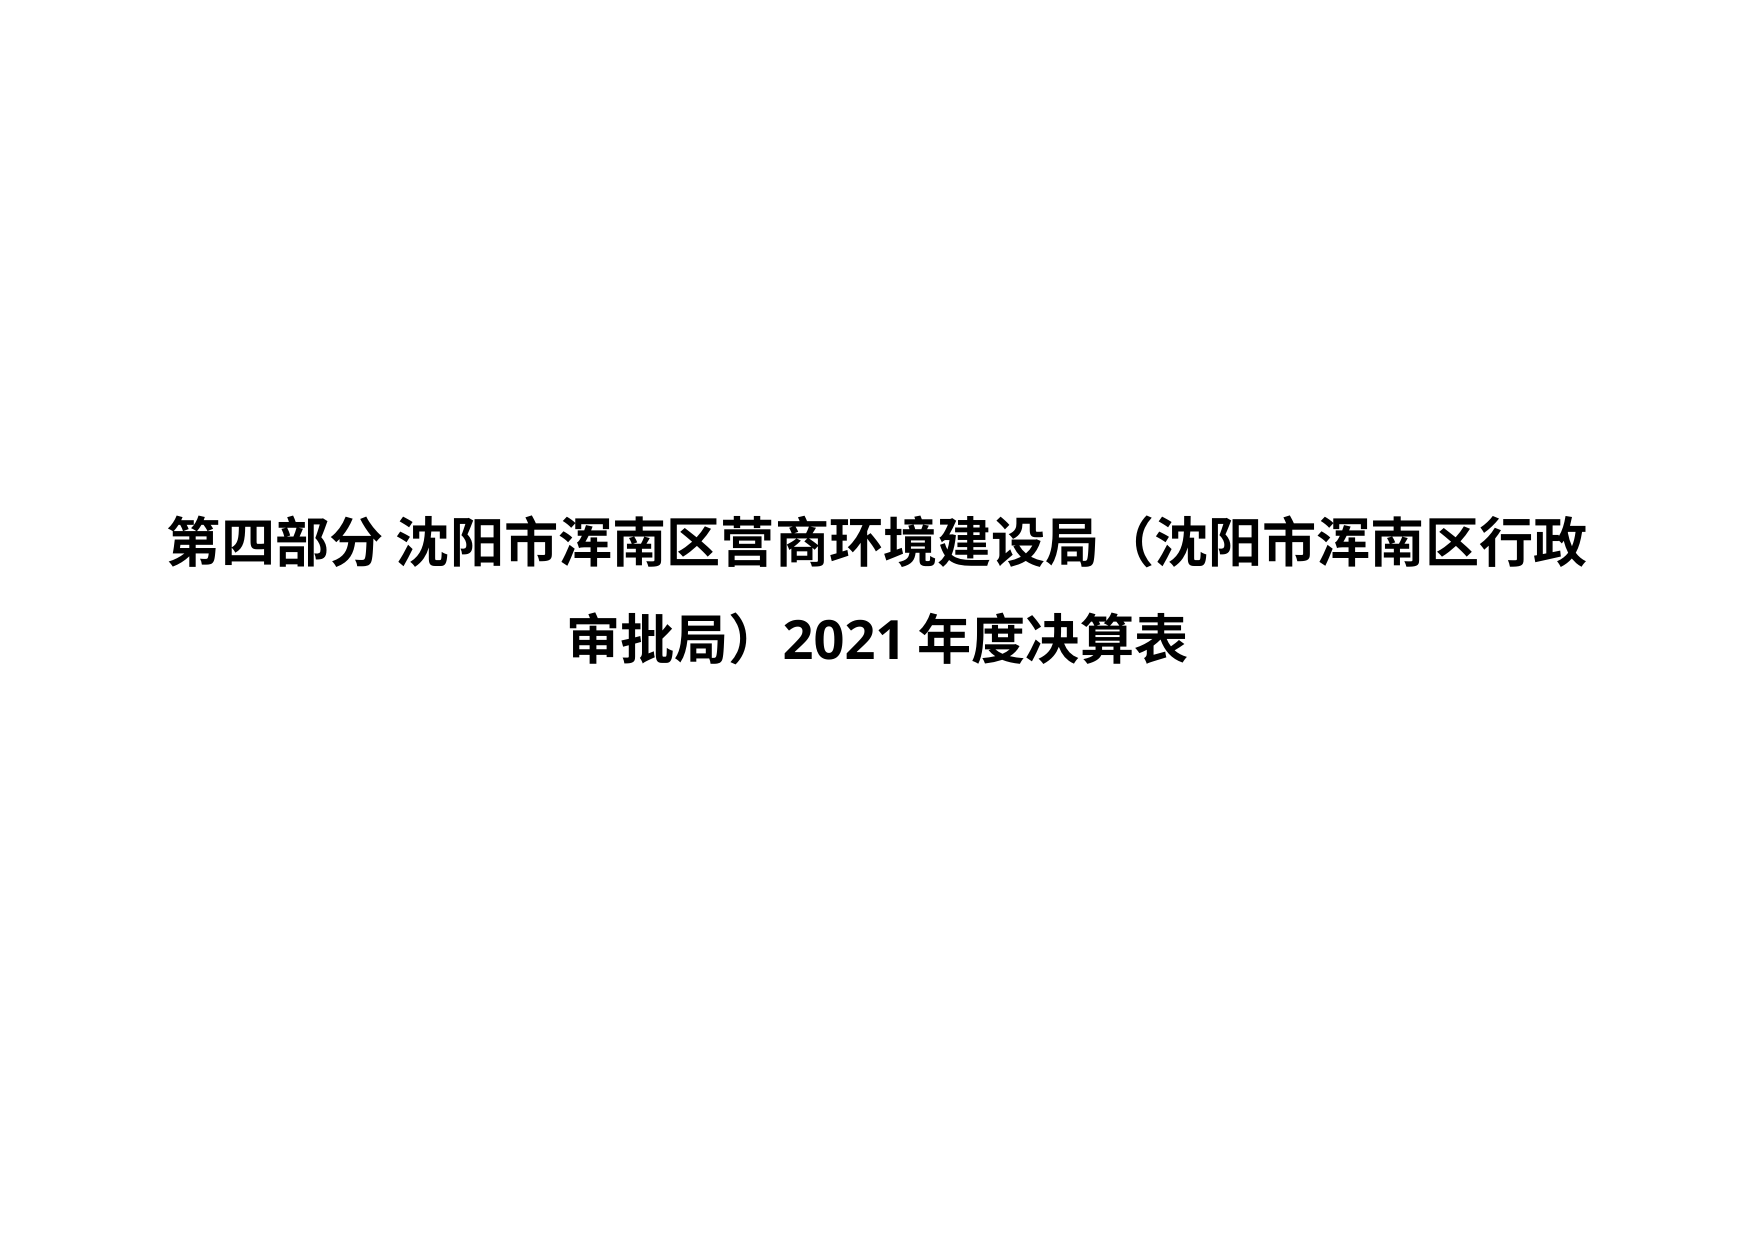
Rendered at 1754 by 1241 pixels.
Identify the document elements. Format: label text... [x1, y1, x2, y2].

text 第四部分 沈阳市浑南区营商环境建设局（沈阳市浑南区行政审批局）2021年度决算表 [150, 490, 1604, 685]
